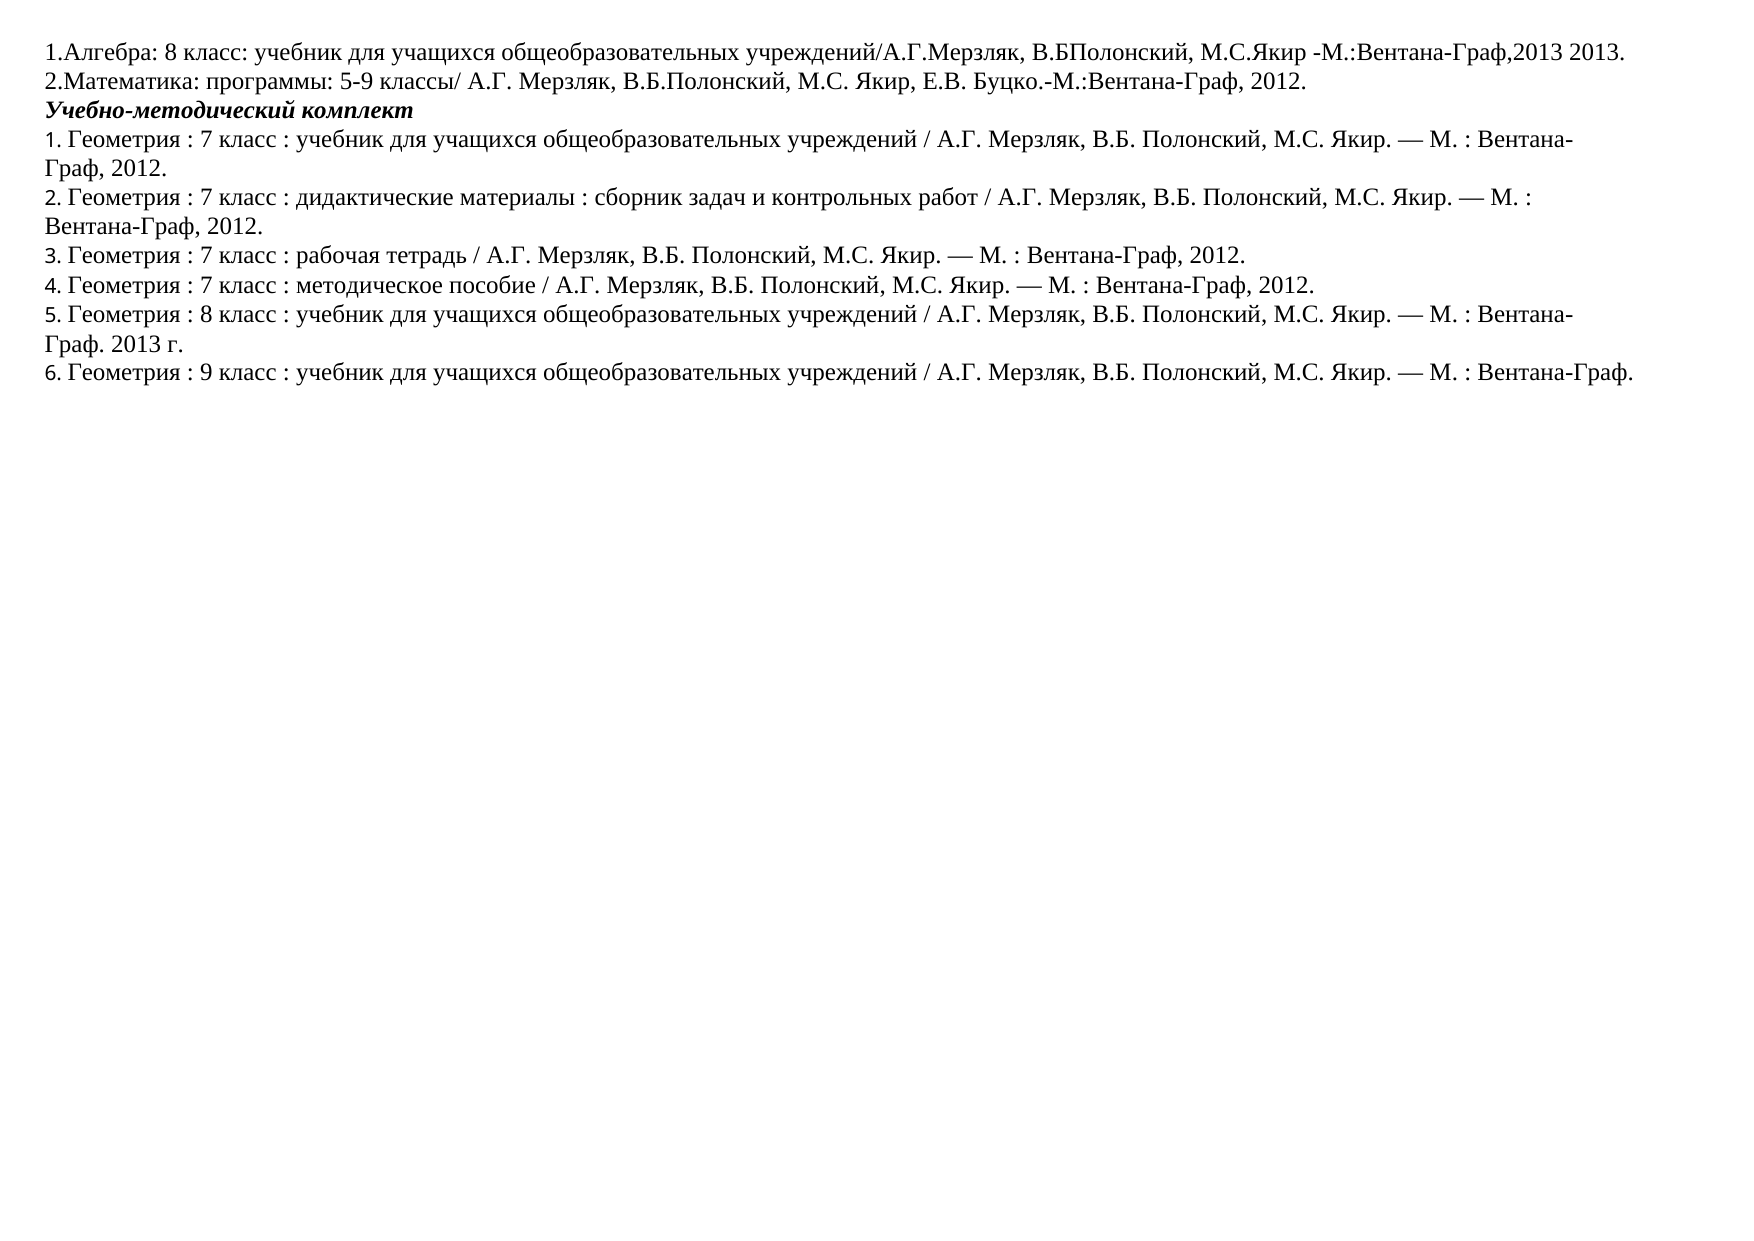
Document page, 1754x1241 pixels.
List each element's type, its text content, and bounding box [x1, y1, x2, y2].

text 2.Математика: программы: 5-9 классы/ А.Г. Мерзляк, В.Б.Полонский, М.С. Якир, Е.В. Буцко.-М.:Вентана-Граф, 2012. [44, 66, 1636, 95]
text 4. Геометрия : 7 класс : методическое пособие / А.Г. Мерзляк, В.Б. Полонский, М.С. Якир. — М. : Вентана-Граф, 2012. [44, 270, 1636, 299]
text 1. Геометрия : 7 класс : учебник для учащихся общеобразовательных учреждений / А.Г. Мерзляк, В.Б. Полонский, М.С. Якир. — М. : Вентана- [44, 124, 1636, 153]
text Граф. . [44, 329, 1636, 357]
text 6. Геометрия : 9 класс : учебник для учащихся общеобразовательных учреждений / А.Г. Мерзляк, В.Б. Полонский, М.С. Якир. — М. : Вентана-Граф. [44, 357, 1636, 387]
text 2. Геометрия : 7 класс : дидактические материалы : сборник задач и контрольных работ / А.Г. Мерзляк, В.Б. Полонский, М.С. Якир. — М. : [44, 182, 1636, 211]
text Граф, 2012. [44, 153, 1636, 182]
text Учебно-методический комплект [44, 95, 1636, 124]
text 3. Геометрия : 7 класс : рабочая тетрадь / А.Г. Мерзляк, В.Б. Полонский, М.С. Якир. — М. : Вентана-Граф, 2012. [44, 240, 1636, 270]
text 1.Алгебра: 8 класс: учебник для учащихся общеобразовательных учреждений/А.Г.Мерзляк, В.БПолонский, М.С.Якир -М.:Вентана-Граф,2013 2013. [44, 37, 1636, 66]
text 5. Геометрия : 8 класс : учебник для учащихся общеобразовательных учреждений / А.Г. Мерзляк, В.Б. Полонский, М.С. Якир. — М. : Вентана- [44, 299, 1636, 329]
text Вентана-Граф, 2012. [44, 211, 1636, 240]
